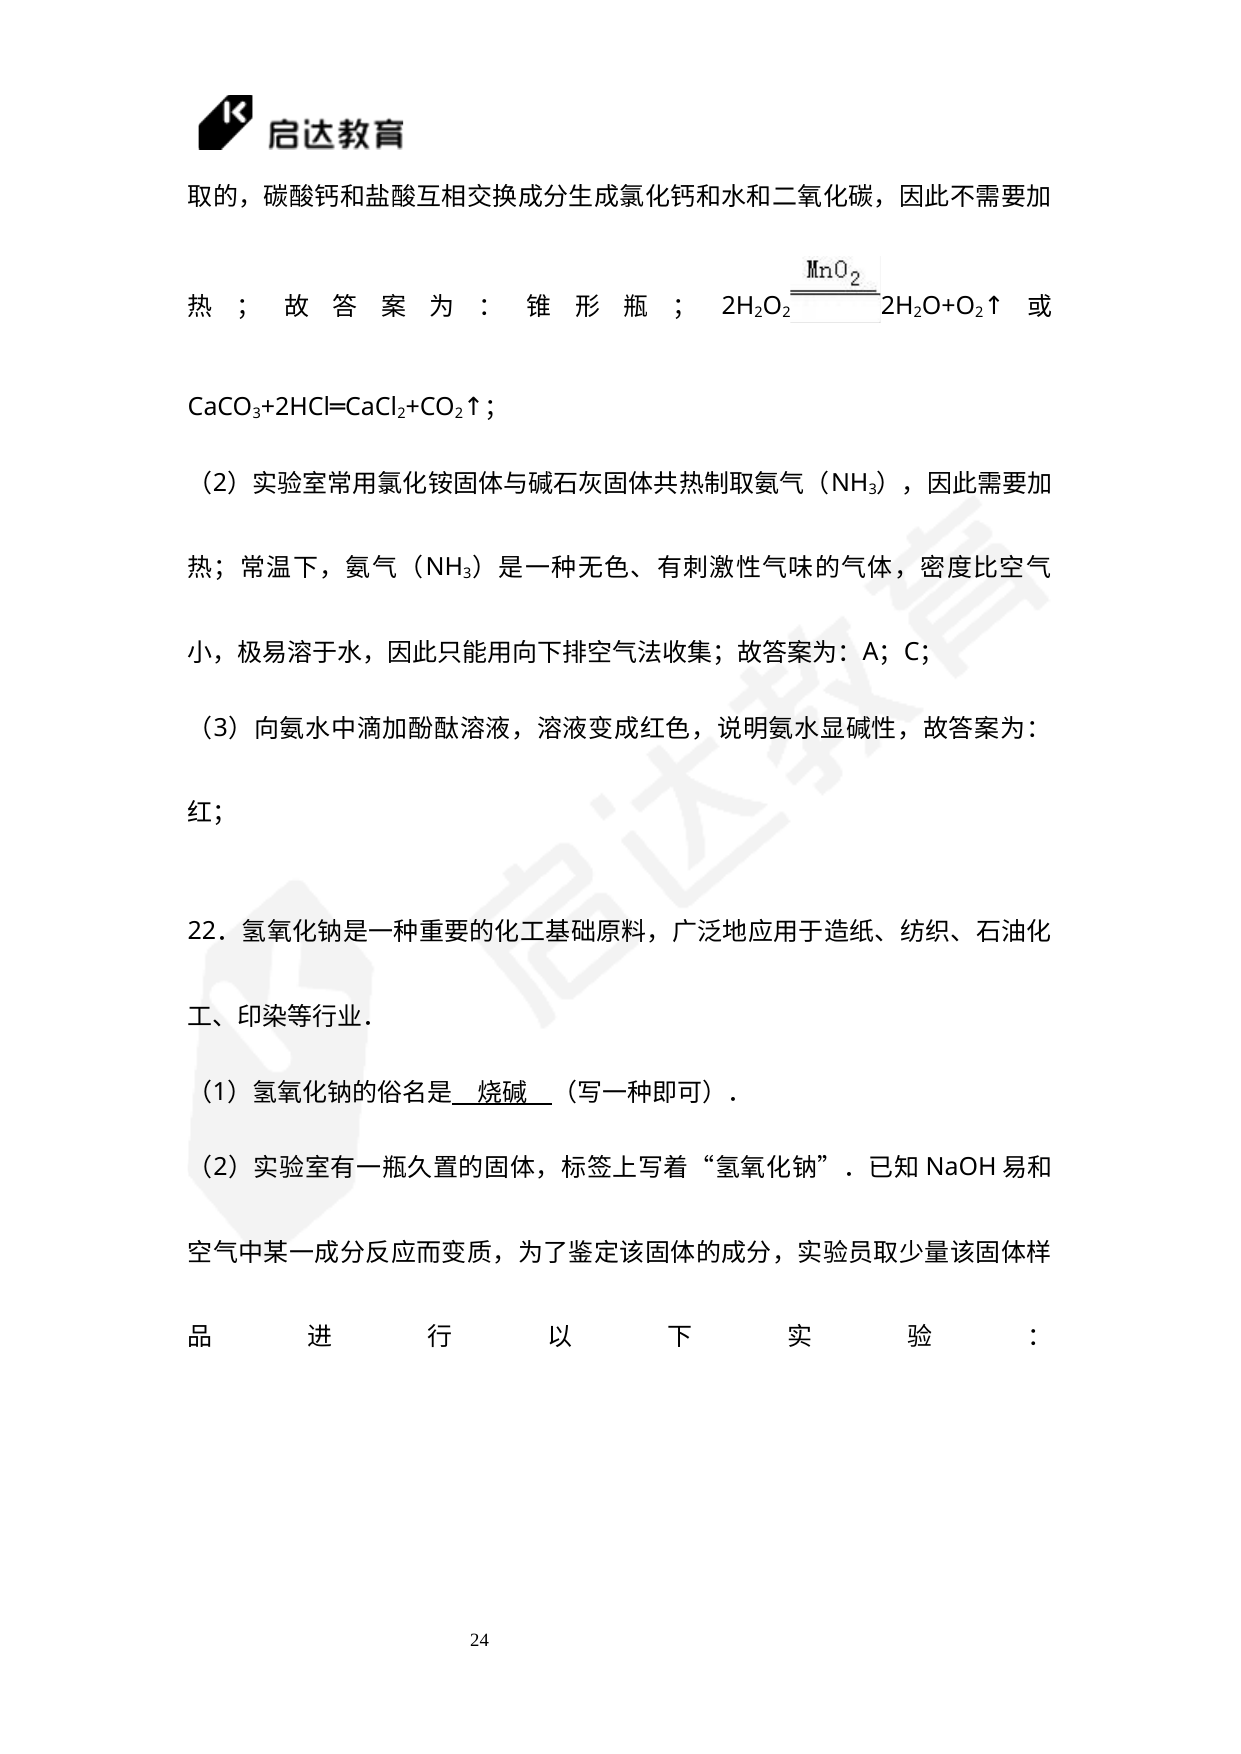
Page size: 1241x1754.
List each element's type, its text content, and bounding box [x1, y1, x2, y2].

picture [790, 256, 881, 323]
text （3）向氨水中滴加酚酞溶液，溶液变成红色，说明氨水显碱性，故答案为：红； [187, 694, 1053, 843]
text （2）实验室常用氯化铵固体与碱石灰固体共热制取氨气（NH3），因此需要加热；常温下，氨气（NH3）是一种无色、有刺激性气味的气体，密度比空气小，极易溶于水，因此只能用向下排空气法收集；故答案为：A；C； [187, 449, 1053, 683]
text （2）实验室有一瓶久置的固体，标签上写着“氢氧化钠”．已知NaOH易和空气中某一成分反应而变质，为了鉴定该固体的成分，实验员取少量该固体样品进行以下实验： [187, 1133, 1053, 1367]
picture [198, 95, 404, 150]
text 22．氢氧化钠是一种重要的化工基础原料，广泛地应用于造纸、纺织、石油化工、印染等行业． [187, 897, 1053, 1047]
text （1）氢氧化钠的俗名是 烧碱 （写一种即可）． [187, 1058, 1053, 1123]
